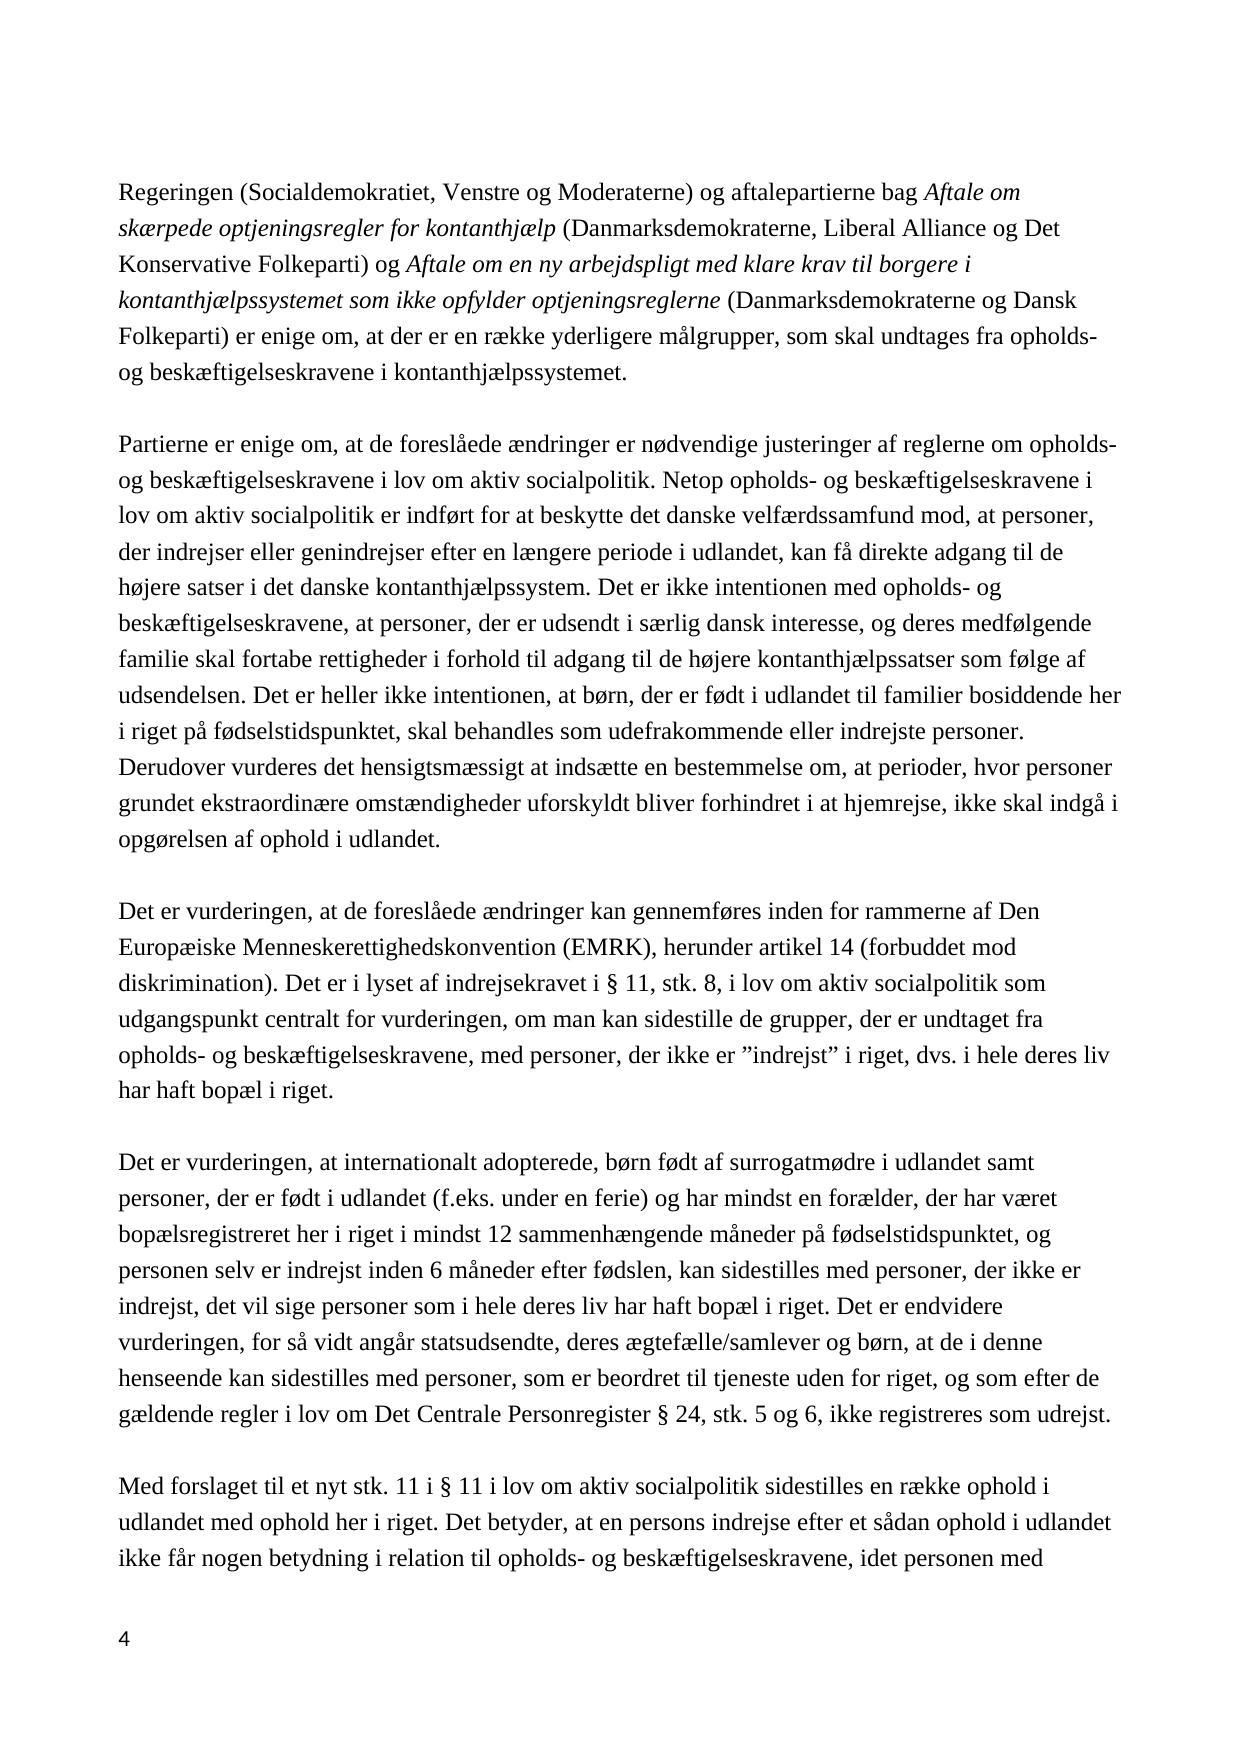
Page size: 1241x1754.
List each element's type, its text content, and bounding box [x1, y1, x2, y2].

text Regeringen (Socialdemokratiet, Venstre og Moderaterne) og aftalepartierne bag Aftale om skærpede optjeningsregler for kontanthjælp (Danmarksdemokraterne, Liberal Alliance og Det Konservative Folkeparti) og Aftale om en ny arbejdspligt med klare krav til borgere i kontanthjælpssystemet som ikke opfylder optjeningsreglerne (Danmarksdemokraterne og Dansk Folkeparti) er enige om, at der er en række yderligere målgrupper, som skal undtages fra opholds- og beskæftigelseskravene i kontanthjælpssystemet. [118, 177, 1122, 386]
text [118, 1471, 1122, 1572]
text Det er vurderingen, at internationalt adopterede, børn født af surrogatmødre i udlandet samt personer, der er født i udlandet (f.eks. under en ferie) og har mindst en forælder, der har været bopælsregistreret her i riget i mindst 12 sammenhængende måneder på fødselstidspunktet, og personen selv er indrejst inden 6 måneder efter fødslen, kan sidestilles med personer, der ikke er indrejst, det vil sige personer som i hele deres liv har haft bopæl i riget. Det er endvidere vurderingen, for så vidt angår statsudsendte, deres ægtefælle/samlever og børn, at de i denne henseende kan sidestilles med personer, som er beordret til tjeneste uden for riget, og som efter de gældende regler i lov om Det Centrale Personregister § 24, stk. 5 og 6, ikke registreres som udrejst. [118, 1147, 1122, 1428]
text Partierne er enige om, at de foreslåede ændringer er nødvendige justeringer af reglerne om opholds- og beskæftigelseskravene i lov om aktiv socialpolitik. Netop opholds- og beskæftigelseskravene i lov om aktiv socialpolitik er indført for at beskytte det danske velfærdssamfund mod, at personer, der indrejser eller genindrejser efter en længere periode i udlandet, kan få direkte adgang til de højere satser i det danske kontanthjælpssystem. Det er ikke intentionen med opholds- og beskæftigelseskravene, at personer, der er udsendt i særlig dansk interesse, og deres medfølgende familie skal fortabe rettigheder i forhold til adgang til de højere kontanthjælpssatser som følge af udsendelsen. Det er heller ikke intentionen, at børn, der er født i udlandet til familier bosiddende her i riget på fødselstidspunktet, skal behandles som udefrakommende eller indrejste personer. Derudover vurderes det hensigtsmæssigt at indsætte en bestemmelse om, at perioder, hvor personer grundet ekstraordinære omstændigheder uforskyldt bliver forhindret i at hjemrejse, ikke skal indgå i opgørelsen af ophold i udlandet. [118, 429, 1122, 853]
text Det er vurderingen, at de foreslåede ændringer kan gennemføres inden for rammerne af Den Europæiske Menneskerettighedskonvention (EMRK), herunder artikel 14 (forbuddet mod diskrimination). Det er i lyset af indrejsekravet i § 11, stk. 8, i lov om aktiv socialpolitik som udgangspunkt centralt for vurderingen, om man kan sidestille de grupper, der er undtaget fra opholds- og beskæftigelseskravene, med personer, der ikke er ”indrejst” i riget, dvs. i hele deres liv har haft bopæl i riget. [118, 896, 1122, 1104]
